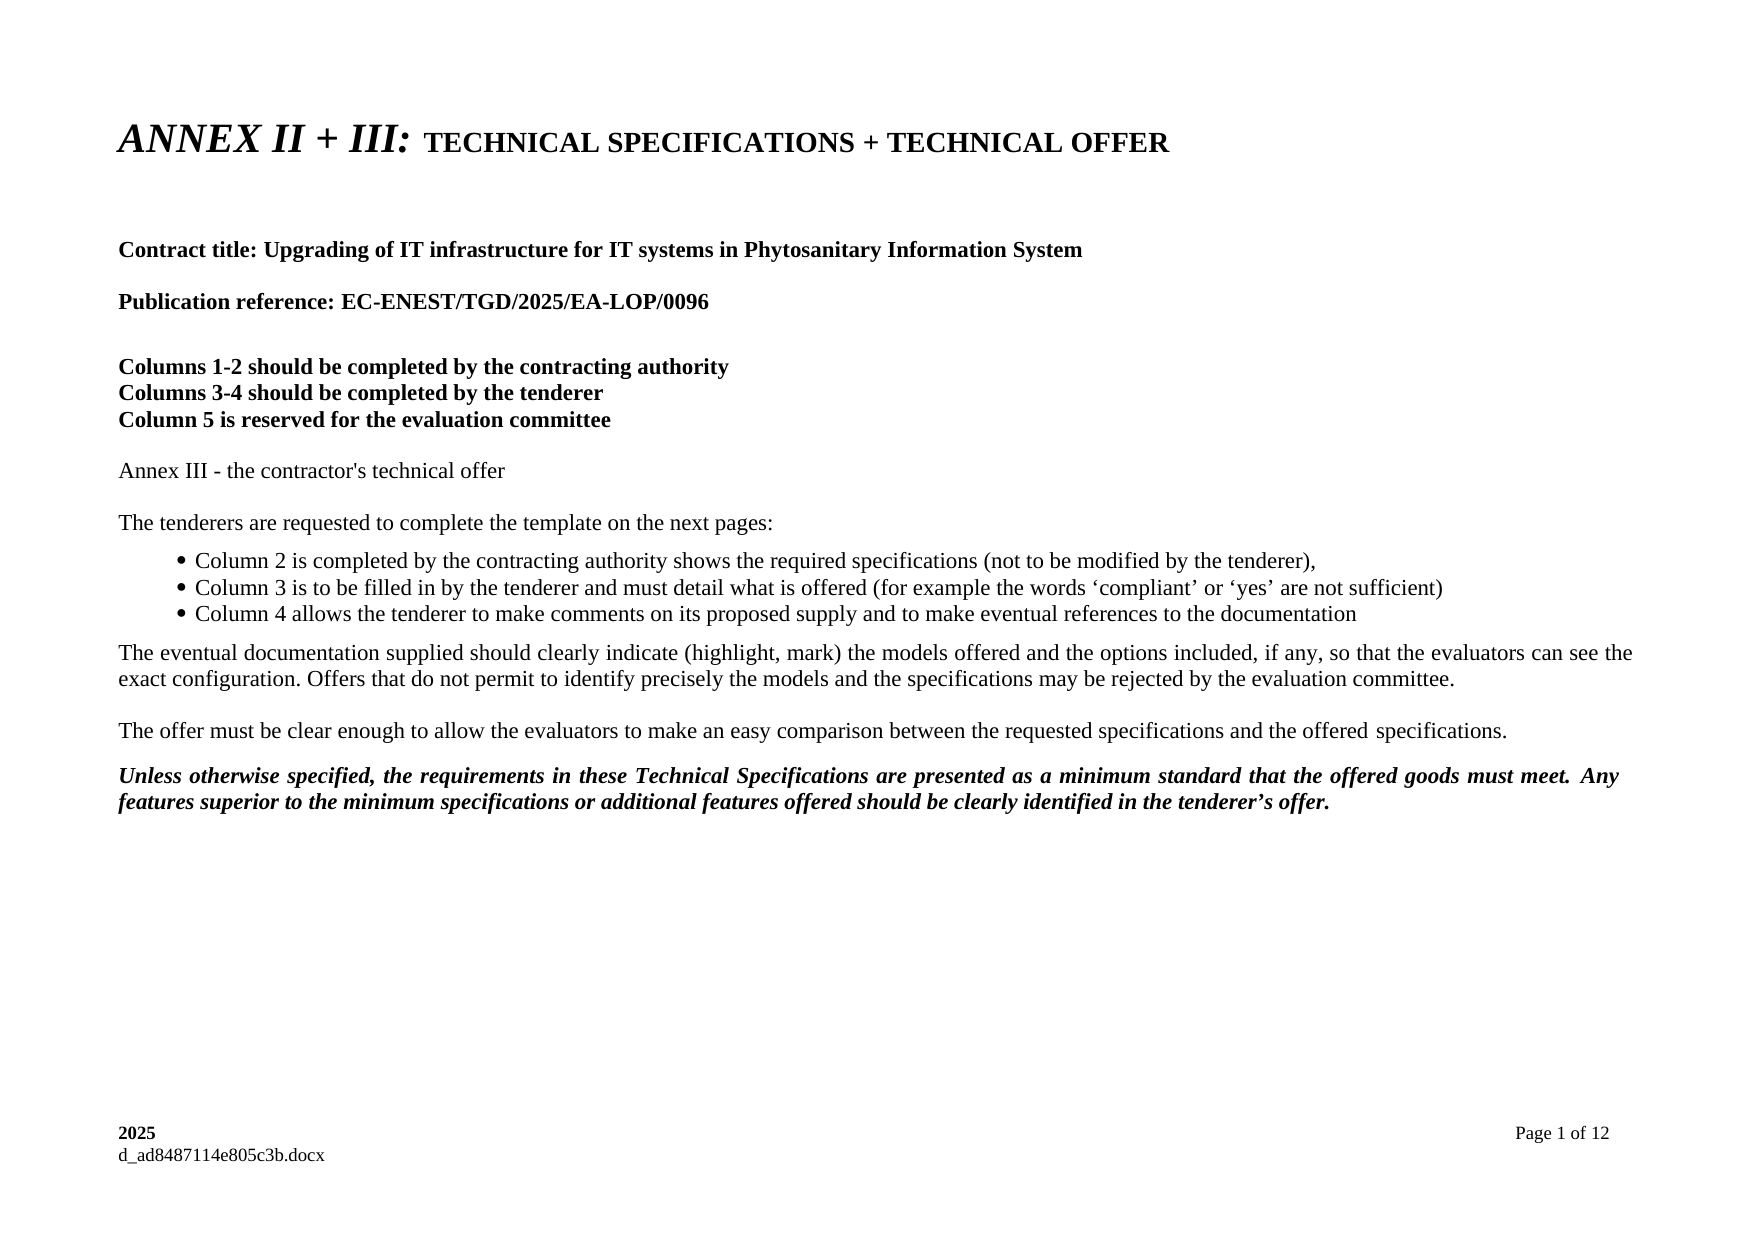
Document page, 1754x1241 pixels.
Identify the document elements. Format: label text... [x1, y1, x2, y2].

text Publication reference: EC-ENEST/TGD/2025/EA-LOP/0096 [118, 288, 1636, 314]
text Column 5 is reserved for the evaluation committee [118, 406, 1636, 432]
text Unless otherwise specified, the requirements in these Technical Specifications are presented as a minimum standard that the offered goods must meet. Any features superior to the minimum specifications or additional features offered should be clearly identified in the tenderer’s offer. [118, 762, 1621, 814]
list Column 2 is completed by the contracting authority shows the required specifications (not to be modified by the tenderer), [177, 547, 1636, 574]
text Columns 3-4 should be completed by the tenderer [118, 379, 1636, 406]
text Annex III - the contractor's technical offer [118, 457, 1636, 483]
list Column 3 is to be filled in by the tenderer and must detail what is offered (for example the words ‘compliant’ or ‘yes’ are not sufficient) [177, 574, 1636, 600]
text The tenderers are requested to complete the template on the next pages: [118, 508, 1636, 535]
text The offer must be clear enough to allow the evaluators to make an easy comparison between the requested specifications and the offered specifications. [118, 717, 1636, 743]
text The eventual documentation supplied should clearly indicate (highlight, mark) the models offered and the options included, if any, so that the evaluators can see the exact configuration. Offers that do not permit to identify precisely the models and the specifications may be rejected by the evaluation committee. [118, 639, 1636, 692]
text Contract title: Upgrading of IT infrastructure for IT systems in Phytosanitary Information System [118, 237, 1636, 263]
list Column 4 allows the tenderer to make comments on its proposed supply and to make eventual references to the documentation [177, 600, 1636, 626]
subtitle ANNEX II + III: TECHNICAL SPECIFICATIONS + TECHNICAL OFFER [118, 114, 1636, 162]
text Columns 1-2 should be completed by the contracting authority [118, 353, 1636, 379]
